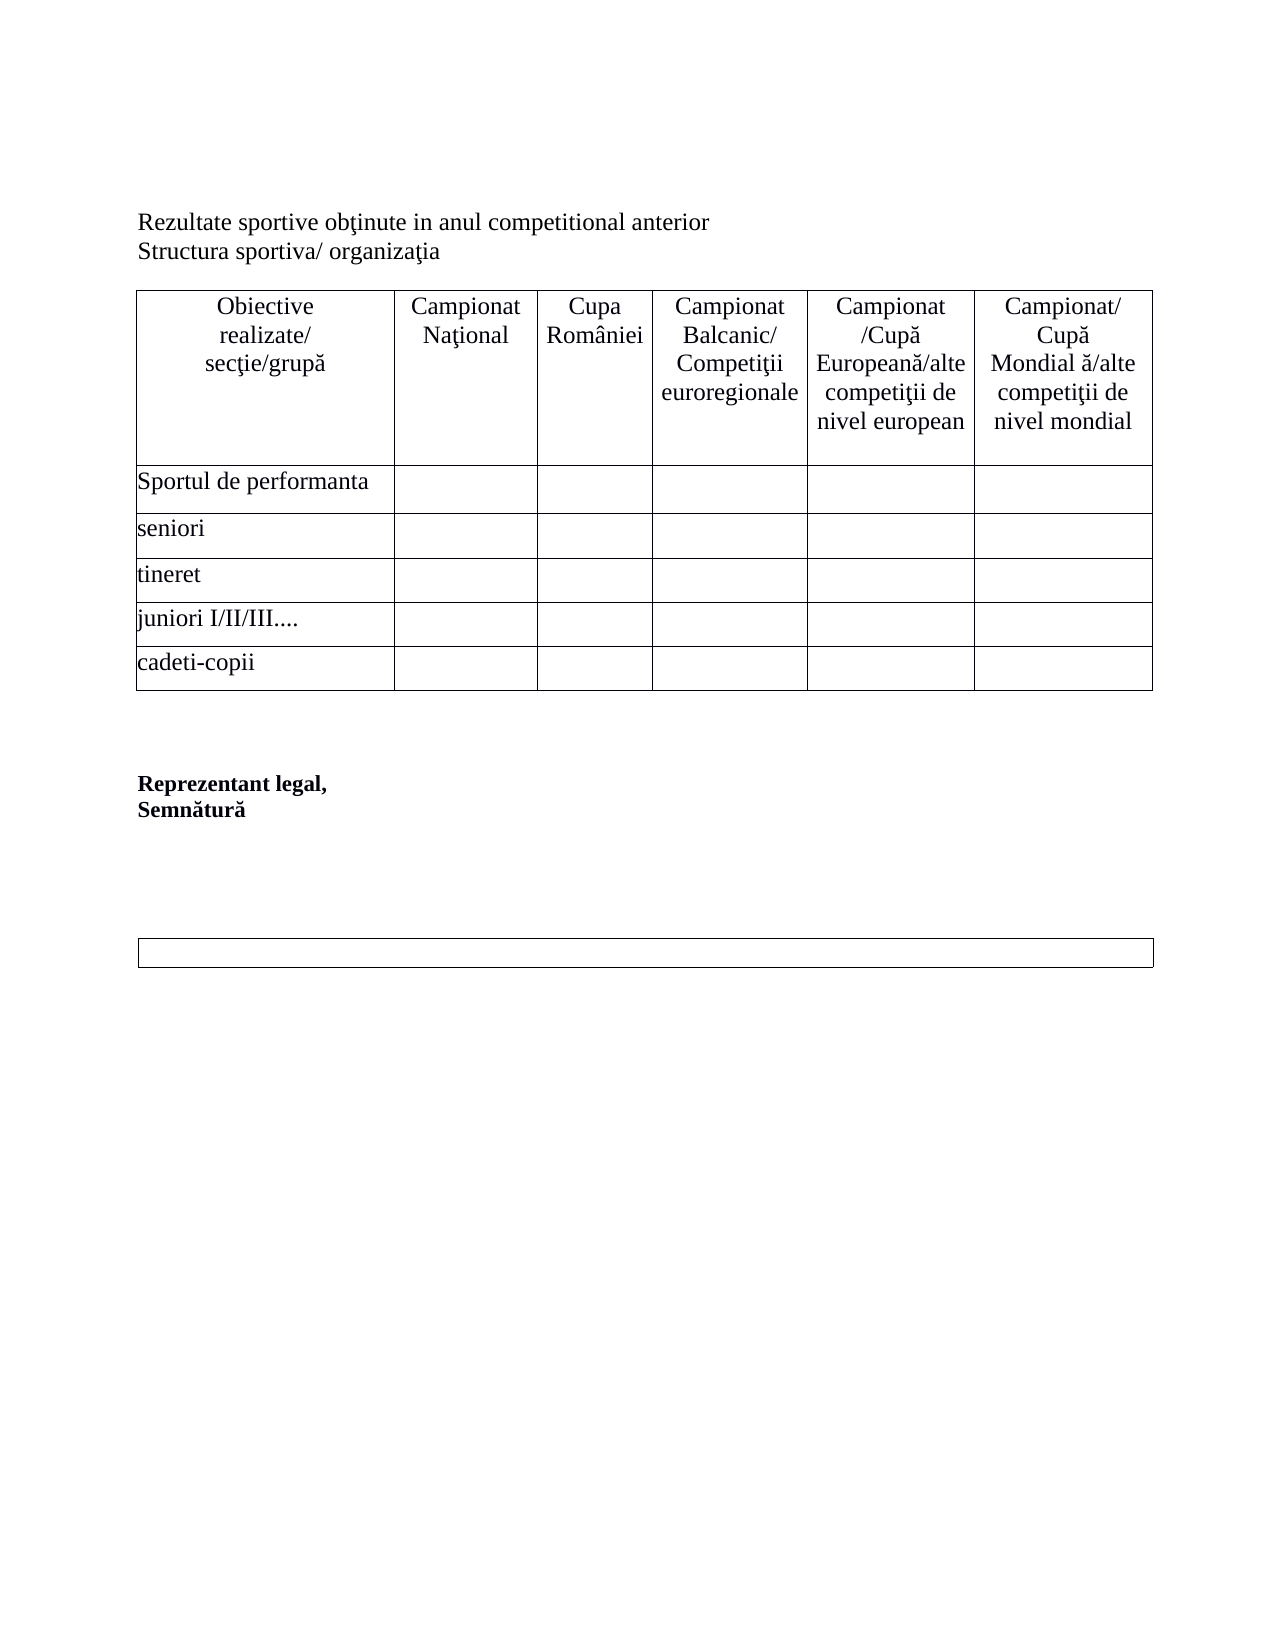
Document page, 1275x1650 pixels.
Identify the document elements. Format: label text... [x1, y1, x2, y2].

table_header Campionat Balcanic/ Competiţii euroregionale [653, 291, 807, 465]
table_header Campionat Naţional [395, 291, 537, 465]
table_cell [975, 603, 1152, 646]
table_cell [808, 603, 974, 646]
table_cell [653, 603, 807, 646]
table_header Cupa României [538, 291, 652, 465]
table_cell [653, 466, 807, 512]
table_cell [538, 514, 652, 558]
table_header Obiective realizate/ secţie/grupă [137, 291, 394, 465]
table_cell tineret [137, 559, 394, 602]
table_cell [975, 514, 1152, 558]
table_cell seniori [137, 514, 394, 558]
table_cell [808, 514, 974, 558]
table_cell [395, 514, 537, 558]
table_cell [808, 466, 974, 512]
text Structura sportiva/ organizaţia [137, 236, 1156, 265]
table_cell [395, 603, 537, 646]
table_cell [538, 559, 652, 602]
table_cell [975, 559, 1152, 602]
table_cell [653, 647, 807, 689]
table_cell [538, 647, 652, 689]
table_cell cadeti-copii [137, 647, 394, 689]
table_cell [975, 466, 1152, 512]
table_cell [395, 559, 537, 602]
text Rezultate sportive obţinute in anul competitional anterior [137, 207, 1156, 236]
table_header Campionat/ Cupă Mondial ă/alte competiţii de nivel mondial [975, 291, 1152, 465]
table_cell Sportul de performanta [137, 466, 394, 512]
table_cell [975, 647, 1152, 689]
table_cell [395, 647, 537, 689]
table_header Campionat /Cupă Europeană/alte competiţii de nivel european [808, 291, 974, 465]
table_cell [653, 514, 807, 558]
table_cell juniori I/II/III.... [137, 603, 394, 646]
table_cell [808, 647, 974, 689]
text Reprezentant legal, [137, 770, 1153, 797]
table_cell [653, 559, 807, 602]
table_cell [538, 466, 652, 512]
table_cell [538, 603, 652, 646]
table_cell [808, 559, 974, 602]
table_cell [395, 466, 537, 512]
text Semnătură [137, 797, 1153, 823]
